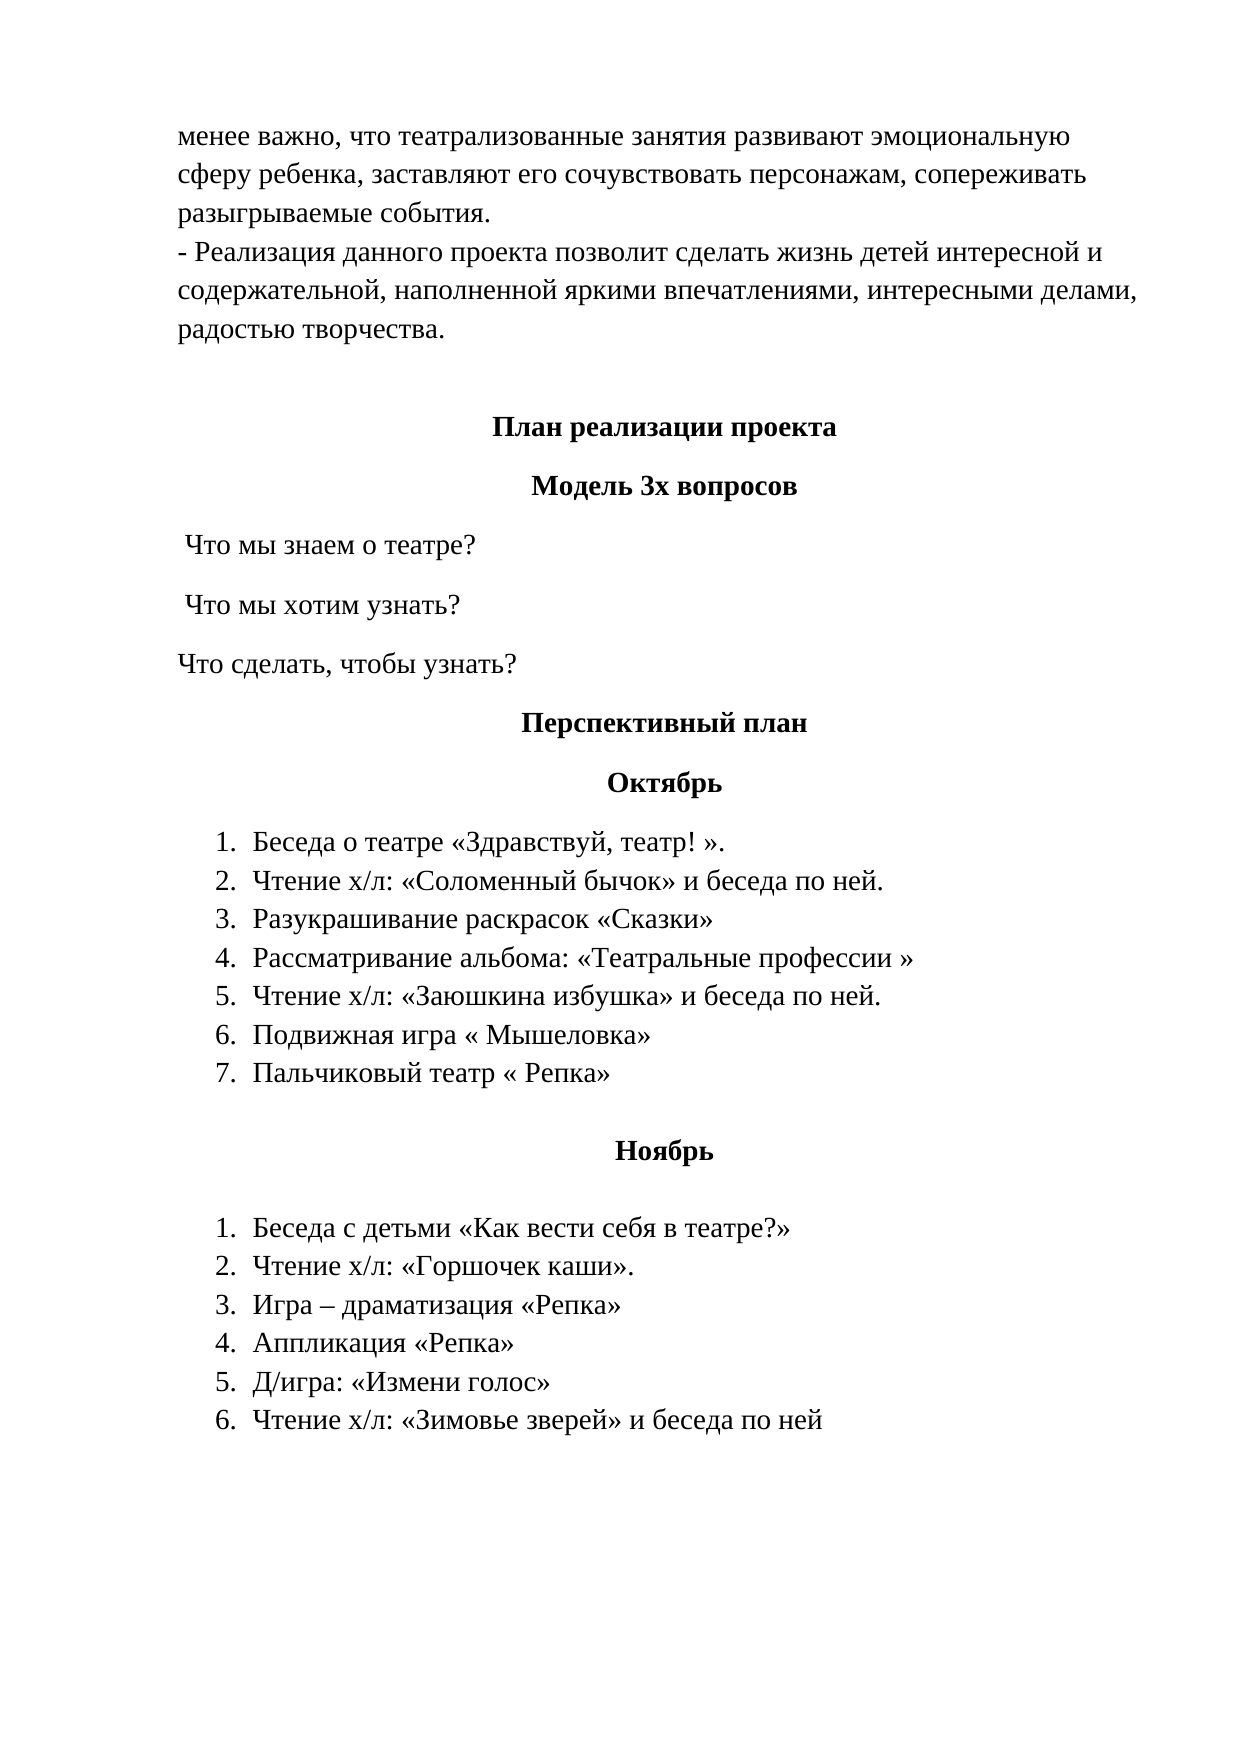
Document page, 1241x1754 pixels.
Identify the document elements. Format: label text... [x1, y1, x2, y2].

text План реализации проекта [177, 409, 1152, 442]
list Игра – драматизация «Репка» [215, 1287, 1152, 1320]
list Аппликация «Репка» [215, 1325, 1152, 1359]
list Пальчиковый театр « Репка» [215, 1056, 1152, 1089]
list Беседа с детьми «Как вести себя в театре?» [215, 1210, 1152, 1243]
list Чтение х/л: «Зимовье зверей» и беседа по ней [215, 1402, 1152, 1436]
list Беседа о театре «Здравствуй, театр! ». [215, 824, 1152, 858]
list Чтение х/л: «Горшочек каши». [215, 1248, 1152, 1282]
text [177, 118, 1152, 229]
text Ноябрь [177, 1133, 1152, 1166]
list Рассматривание альбома: «Театральные профессии » [215, 940, 1152, 973]
list Чтение х/л: «Заюшкина избушка» и беседа по ней. [215, 978, 1152, 1012]
text - Реализация данного проекта позволит сделать жизнь детей интересной и содержательной, наполненной яркими впечатлениями, интересными делами, радостью творчества. [177, 234, 1152, 344]
list Чтение х/л: «Соломенный бычок» и беседа по ней. [215, 863, 1152, 896]
text Что мы хотим узнать? [177, 587, 1152, 620]
text Перспективный план [177, 706, 1152, 739]
text Что сделать, чтобы узнать? [177, 646, 1152, 680]
text Октябрь [177, 765, 1152, 798]
list Подвижная игра « Мышеловка» [215, 1017, 1152, 1051]
list Д/игра: «Измени голос» [215, 1364, 1152, 1397]
list Разукрашивание раскрасок «Сказки» [215, 901, 1152, 935]
text Что мы знаем о театре? [177, 527, 1152, 561]
text Модель 3х вопросов [177, 468, 1152, 502]
